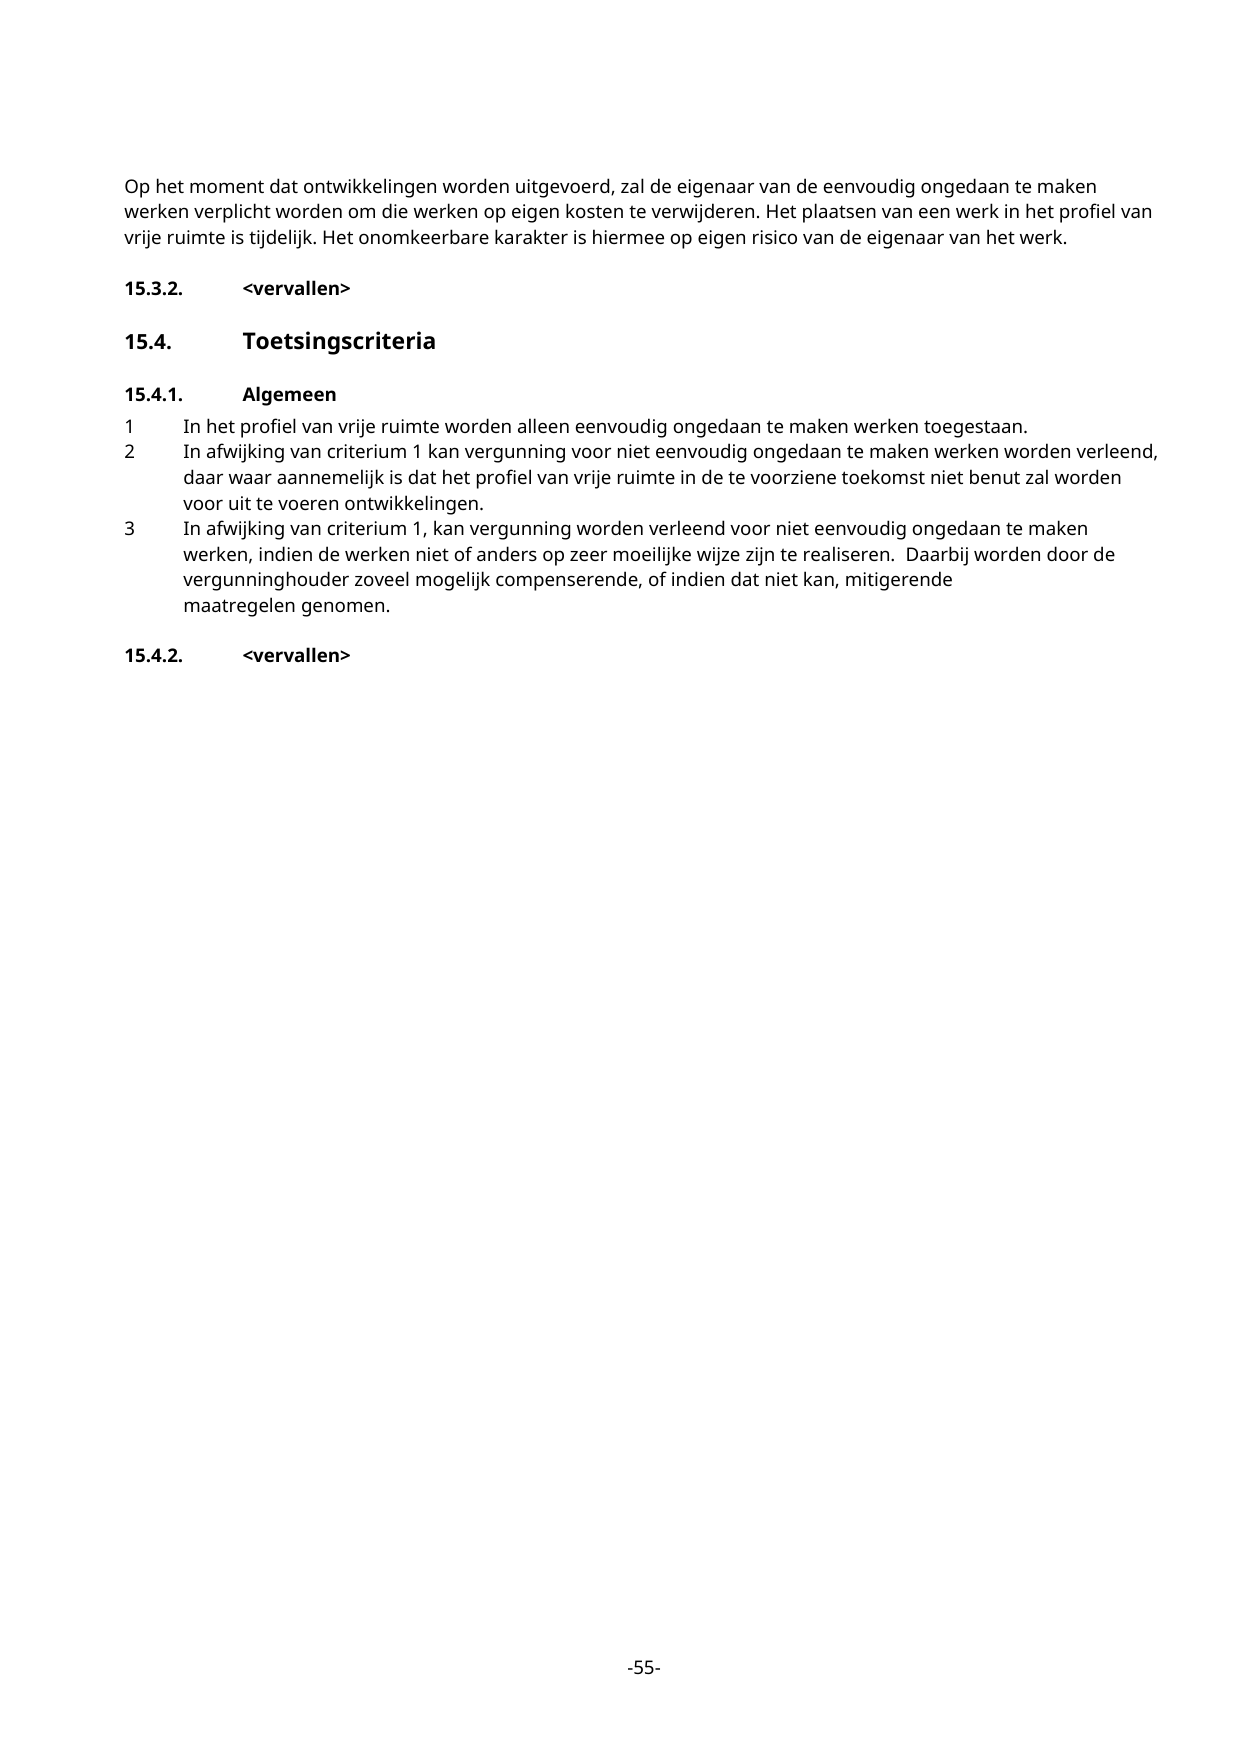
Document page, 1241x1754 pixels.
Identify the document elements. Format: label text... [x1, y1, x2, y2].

subtitle Toetsingscriteria [124, 325, 1163, 357]
subtitle <vervallen> [124, 642, 1163, 668]
list In afwijking van criterium 1, kan vergunning worden verleend voor niet eenvoudig ongedaan te maken werken, indien de werken niet of anders op zeer moeilijke wijze zijn te realiseren. Daarbij worden door de vergunninghouder zoveel mogelijk compenserende, of indien dat niet kan, mitigerende maatregelen genomen. [124, 515, 1163, 617]
text Op het moment dat ontwikkelingen worden uitgevoerd, zal de eigenaar van de eenvoudig ongedaan te maken werken verplicht worden om die werken op eigen kosten te verwijderen. Het plaatsen van een werk in het profiel van vrije ruimte is tijdelijk. Het onomkeerbare karakter is hiermee op eigen risico van de eigenaar van het werk. [124, 173, 1163, 250]
subtitle <vervallen> [124, 275, 1163, 300]
subtitle Algemeen [124, 382, 1163, 407]
list In afwijking van criterium 1 kan vergunning voor niet eenvoudig ongedaan te maken werken worden verleend, daar waar aannemelijk is dat het profiel van vrije ruimte in de te voorziene toekomst niet benut zal worden voor uit te voeren ontwikkelingen. [124, 439, 1163, 515]
list In het profiel van vrije ruimte worden alleen eenvoudig ongedaan te maken werken toegestaan. [124, 413, 1163, 439]
